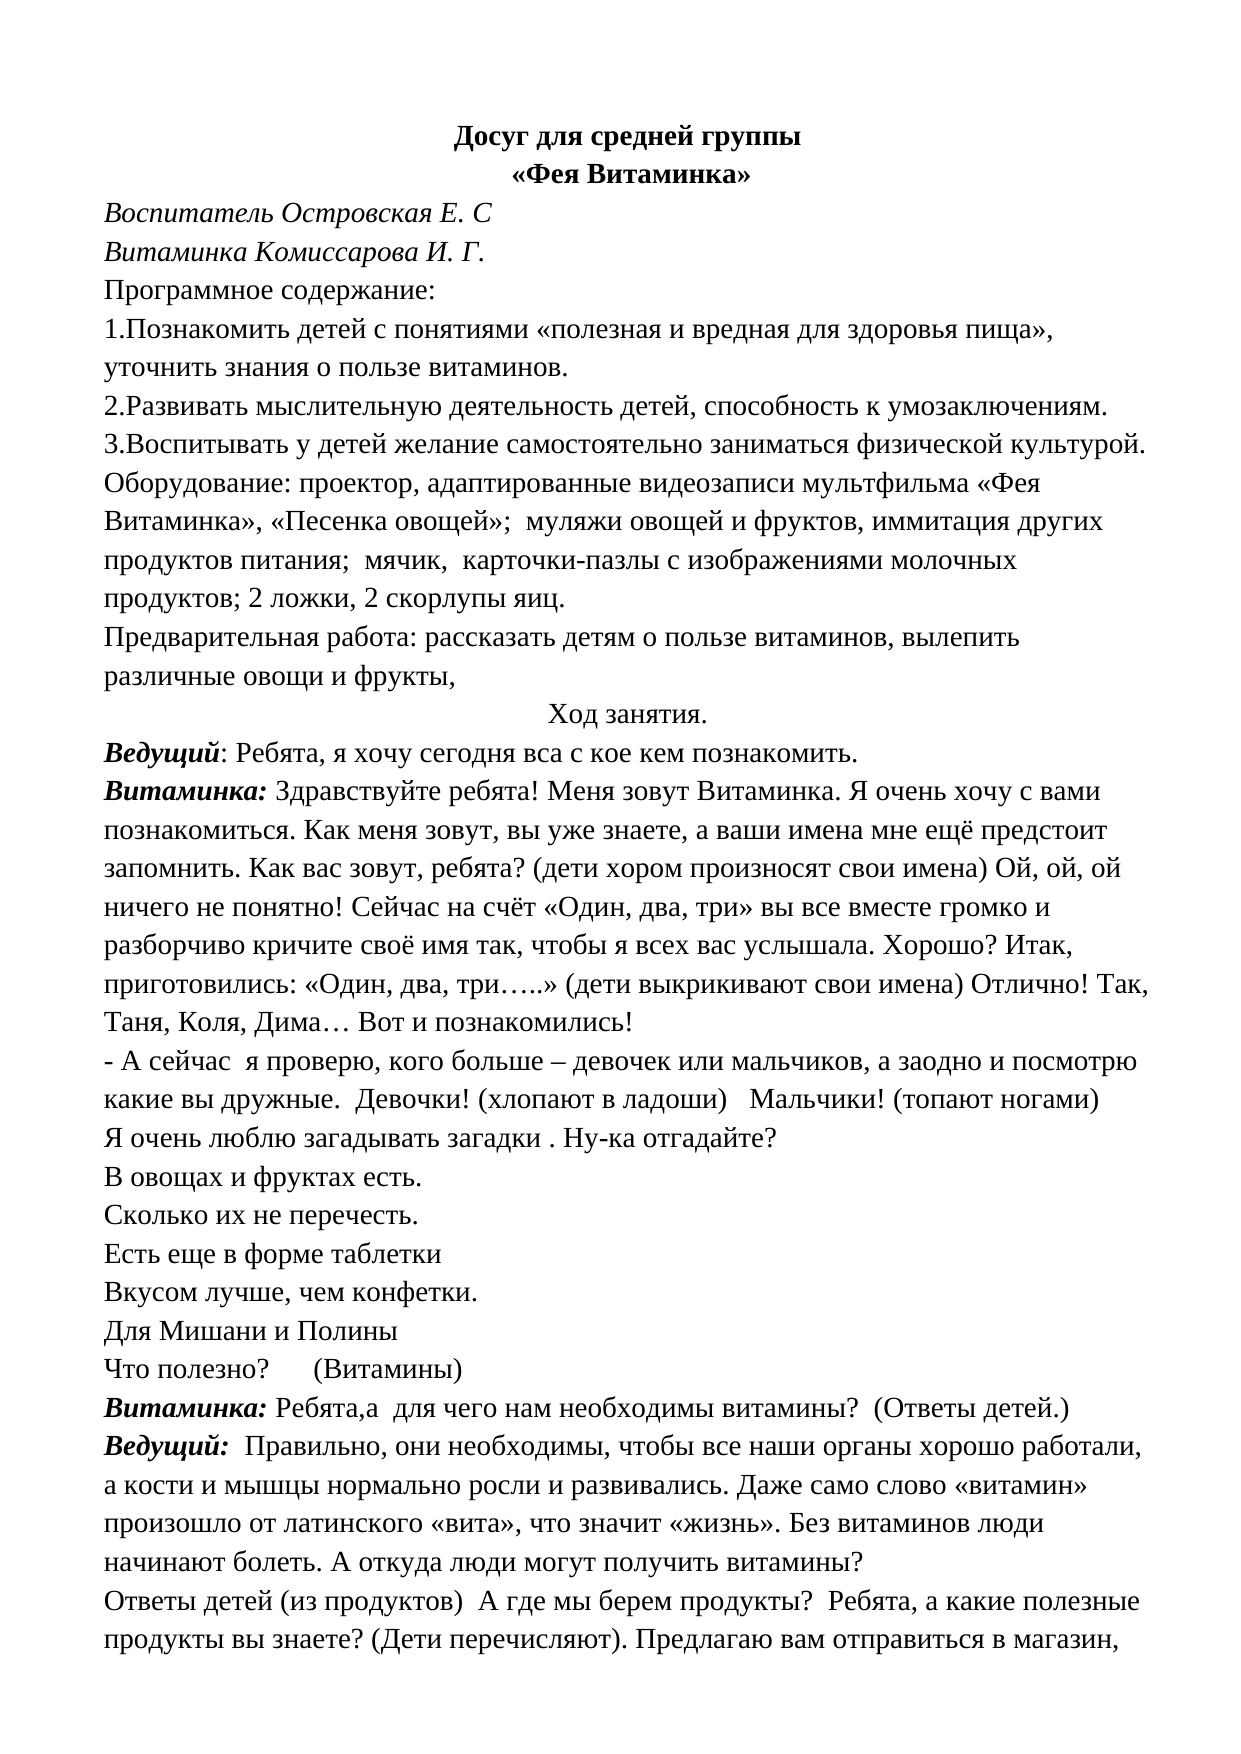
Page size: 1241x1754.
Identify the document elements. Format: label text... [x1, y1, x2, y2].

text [103, 1583, 1152, 1655]
text Ход занятия. [103, 696, 1152, 730]
text Ведущий: Правильно, они необходимы, чтобы все наши органы хорошо работали, а кости и мышцы нормально росли и развивались. Даже само слово «витамин» произошло от латинского «вита», что значит «жизнь». Без витаминов люди начинают болеть. А откуда люди могут получить витамины? [103, 1428, 1152, 1578]
text - А сейчас я проверю, кого больше – девочек или мальчиков, а заодно и посмотрю какие вы дружные. Девочки! (хлопают в ладоши) Мальчики! (топают ногами) [103, 1043, 1152, 1115]
text «Фея Витаминка» [103, 157, 1152, 190]
text Витаминка Комиссарова И. Г. [103, 234, 1152, 267]
text В овощах и фруктах есть. [103, 1159, 1152, 1192]
text Вкусом лучше, чем конфетки. [103, 1274, 1152, 1308]
text Есть еще в форме таблетки [103, 1236, 1152, 1269]
text Программное содержание: [103, 272, 1152, 306]
text Досуг для средней группы [103, 118, 1152, 152]
text Что полезно? (Витамины) [103, 1351, 1152, 1385]
text Предварительная работа: рассказать детям о пользе витаминов, вылепить различные овощи и фрукты, [103, 619, 1152, 691]
text Витаминка: Ребята,а для чего нам необходимы витамины? (Ответы детей.) [103, 1390, 1152, 1423]
text Воспитатель Островская Е. С [103, 195, 1152, 229]
text 1.Познакомить детей с понятиями «полезная и вредная для здоровья пища», уточнить знания о пользе витаминов. [103, 311, 1152, 383]
text 3.Воспитывать у детей желание самостоятельно заниматься физической культурой. [103, 426, 1152, 460]
text Я очень люблю загадывать загадки . Ну-ка отгадайте? [103, 1120, 1152, 1154]
text Витаминка: Здравствуйте ребята! Меня зовут Витаминка. Я очень хочу с вами познакомиться. Как меня зовут, вы уже знаете, а ваши имена мне ещё предстоит запомнить. Как вас зовут, ребята? (дети хором произносят свои имена) Ой, ой, ой ничего не понятно! Сейчас на счёт «Один, два, три» вы все вместе громко и разборчиво кричите своё имя так, чтобы я всех вас услышала. Хорошо? Итак, приготовились: «Один, два, три…..» (дети выкрикивают свои имена) Отлично! Так, Таня, Коля, Дима… Вот и познакомились! [103, 773, 1152, 1038]
text Сколько их не перечесть. [103, 1197, 1152, 1231]
text Оборудование: проектор, адаптированные видеозаписи мультфильма «Фея Витаминка», «Песенка овощей»; муляжи овощей и фруктов, иммитация других продуктов питания; мячик, карточки-пазлы с изображениями молочных продуктов; 2 ложки, 2 скорлупы яиц. [103, 465, 1152, 614]
text Ведущий: Ребята, я хочу сегодня вса с кое кем познакомить. [103, 735, 1152, 768]
text Для Мишани и Полины [103, 1313, 1152, 1346]
text 2.Развивать мыслительную деятельность детей, способность к умозаключениям. [103, 388, 1152, 421]
